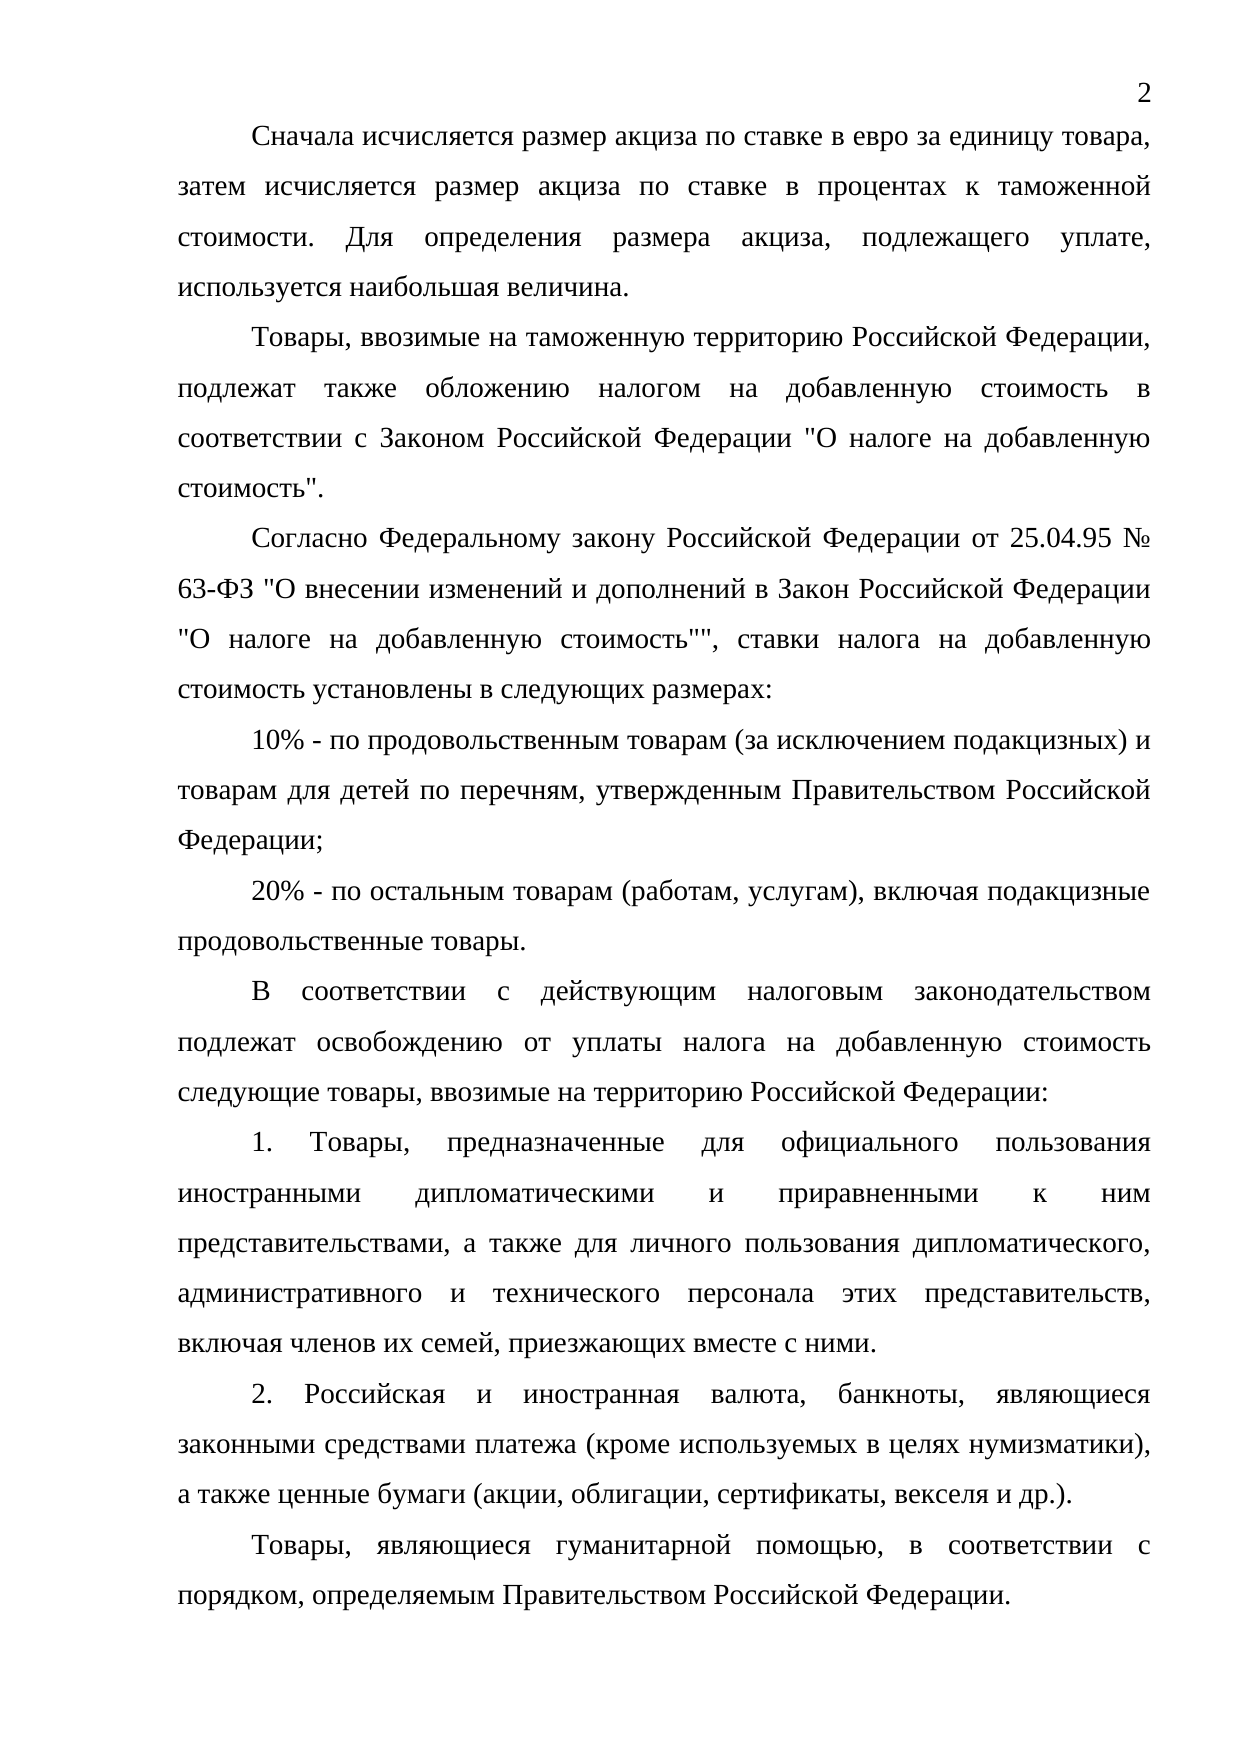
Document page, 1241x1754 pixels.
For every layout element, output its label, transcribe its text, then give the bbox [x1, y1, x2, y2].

text 1. Товары, предназначенные для официального пользования иностранными дипломатическими и приравненными к ним представительствами, а также для личного пользования дипломатического, административного и технического персонала этих представительств, включая членов их семей, приезжающих вместе с ними. [177, 1124, 1152, 1359]
text 2. Российская и иностранная валюта, банкноты, являющиеся законными средствами платежа (кроме используемых в целях нумизматики), а также ценные бумаги (акции, облигации, сертификаты, векселя и др.). [177, 1376, 1152, 1510]
text Товары, являющиеся гуманитарной помощью, в соответствии с порядком, определяемым Правительством Российской Федерации. [177, 1527, 1152, 1611]
text Согласно Федеральному закону Российской Федерации от 25.04.95 № 63-ФЗ "О внесении изменений и дополнений в Закон Российской Федерации "О налоге на добавленную стоимость"", ставки налога на добавленную стоимость установлены в следующих размерах: [177, 521, 1152, 705]
text Сначала исчисляется размер акциза по ставке в евро за единицу товара, затем исчисляется размер акциза по ставке в процентах к таможенной стоимости. Для определения размера акциза, подлежащего уплате, используется наибольшая величина. [177, 118, 1152, 303]
text 10% - по продовольственным товарам (за исключением подакцизных) и товарам для детей по перечням, утвержденным Правительством Российской Федерации; [177, 722, 1152, 856]
text 20% - по остальным товарам (работам, услугам), включая подакцизные продовольственные товары. [177, 873, 1152, 957]
text Товары, ввозимые на таможенную территорию Российской Федерации, подлежат также обложению налогом на добавленную стоимость в соответствии с Законом Российской Федерации "О налоге на добавленную стоимость". [177, 319, 1152, 504]
text В соответствии с действующим налоговым законодательством подлежат освобождению от уплаты налога на добавленную стоимость следующие товары, ввозимые на территорию Российской Федерации: [177, 973, 1152, 1108]
